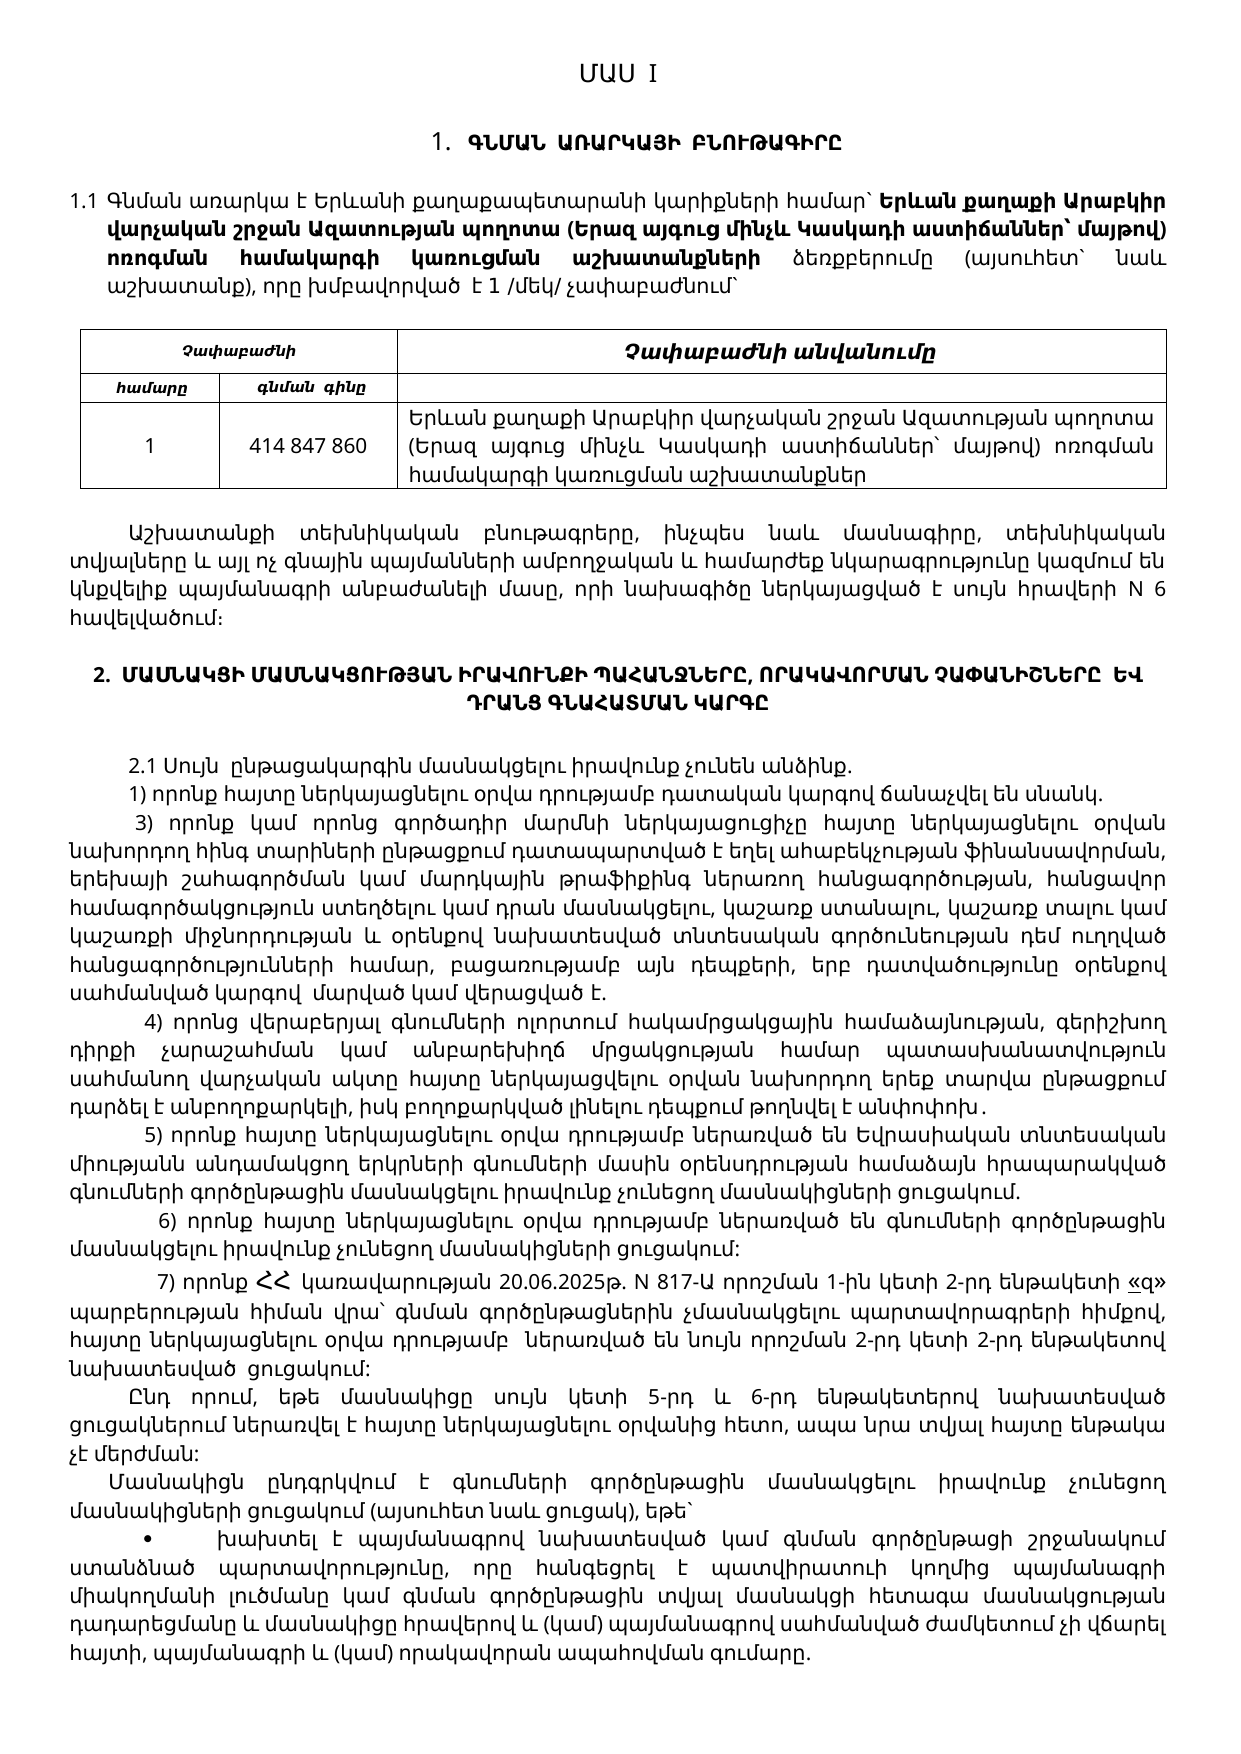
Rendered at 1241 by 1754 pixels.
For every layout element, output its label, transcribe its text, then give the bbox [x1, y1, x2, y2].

table_cell համարը [81, 374, 219, 402]
text 3) որոնք կամ որոնց գործադիր մարմնի ներկայացուցիչը հայտը ներկայացնելու օրվան նախորդող հինգ տարիների ընթացքում դատապարտված է եղել ահաբեկչության ֆինանսավորման, երեխայի շահագործման կամ մարդկային թրաֆիքինգ ներառող հանցագործության, հանցավոր համագործակցություն ստեղծելու կամ դրան մասնակցելու, կաշառք ստանալու, կաշառք տալու կամ կաշառքի միջնորդության և օրենքով նախատեսված տնտեսական գործունեության դեմ ուղղված հանցագործությունների համար, բացառությամբ այն դեպքերի, երբ դատվածությունը օրենքով սահմանված կարգով մարված կամ վերացված է. [69, 808, 1167, 1007]
text 5) որոնք հայտը ներկայացնելու օրվա դրությամբ ներառված են Եվրասիական տնտեսական միությանն անդամակցող երկրների գնումների մասին օրենսդրության համաձայն հրապարակված գնումների գործընթացին մասնակցելու իրավունք չունեցող մասնակիցների ցուցակում. [69, 1121, 1167, 1206]
subtitle Գնման առարկա է Երևանի քաղաքապետարանի կարիքների համար` Երևան քաղաքի Արաբկիր վարչական շրջան Ազատության պողոտա (Երազ այգուց մինչև Կասկադի աստիճաններ՝ մայթով) ոռոգման համակարգի կառուցման աշխատանքների ձեռքբերումը (այսուհետ` նաև աշխատանք), որը խմբավորված է 1 /մեկ/ չափաբաժնում` [69, 186, 1167, 300]
table_cell 1 [81, 403, 219, 488]
list խախտել է պայմանագրով նախատեսված կամ գնման գործընթացի շրջանակում ստանձնած պարտավորությունը, որը հանգեցրել է պատվիրատուի կողմից պայմանագրի միակողմանի լուծմանը կամ գնման գործընթացին տվյալ մասնակցի հետագա մասնակցության դադարեցմանը և մասնակիցը հրավերով և (կամ) պայմանագրով սահմանված ժամկետում չի վճարել հայտի, պայմանագրի և (կամ) որակավորան ապահովման գումարը. [69, 1524, 1167, 1666]
table_cell [398, 374, 1166, 402]
text 6) որոնք հայտը ներկայացնելու օրվա դրությամբ ներառված են գնումների գործընթացին մասնակցելու իրավունք չունեցող մասնակիցների ցուցակում: [69, 1206, 1167, 1263]
text Մասնակիցն ընդգրկվում է գնումների գործընթացին մասնակցելու իրավունք չունեցող մասնակիցների ցուցակում (այսուհետ նաև ցուցակ), եթե` [69, 1467, 1167, 1524]
text Աշխատանքի տեխնիկական բնութագրերը, ինչպես նաև մասնագիրը, տեխնիկական տվյալները և այլ ոչ գնային պայմանների ամբողջական և համարժեք նկարագրությունը կազմում են կնքվելիք պայմանագրի անբաժանելի մասը, որի նախագիծը ներկայացված է սույն հրավերի N 6 հավելվածում։ [69, 518, 1167, 631]
text 2.1 Սույն ընթացակարգին մասնակցելու իրավունք չունեն անձինք. [69, 751, 1167, 779]
table_cell Երևան քաղաքի Արաբկիր վարչական շրջան Ազատության պողոտա (Երազ այգուց մինչև Կասկադի աստիճաններ՝ մայթով) ոռոգման համակարգի կառուցման աշխատանքներ [398, 403, 1166, 488]
table_cell գնման գինը [220, 374, 397, 402]
list ԳՆՄԱՆ ԱՌԱՐԿԱՅԻ ԲՆՈՒԹԱԳԻՐԸ [107, 124, 1167, 158]
text ՄԱՍ I [69, 56, 1167, 89]
table_header Չափաբաժնի անվանումը [398, 330, 1166, 372]
table_header Չափաբաժնի [81, 330, 397, 372]
text 2. ՄԱՍՆԱԿՑԻ ՄԱՍՆԱԿՑՈՒԹՅԱՆ ԻՐԱՎՈՒՆՔԻ ՊԱՀԱՆՋՆԵՐԸ, ՈՐԱԿԱՎՈՐՄԱՆ ՉԱՓԱՆԻՇՆԵՐԸ ԵՎ ԴՐԱՆՑ ԳՆԱՀԱՏՄԱՆ ԿԱՐԳԸ [69, 660, 1167, 717]
table_cell 414 847 860 [220, 403, 397, 488]
text 4) որոնց վերաբերյալ գնումների ոլորտում հակամրցակցային համաձայնության, գերիշխող դիրքի չարաշահման կամ անբարեխիղճ մրցակցության համար պատասխանատվություն սահմանող վարչական ակտը հայտը ներկայացվելու օրվան նախորդող երեք տարվա ընթացքում դարձել է անբողոքարկելի, իսկ բողոքարկված լինելու դեպքում թողնվել է անփոփոխ․ [69, 1007, 1167, 1121]
text Ընդ որում, եթե մասնակիցը սույն կետի 5-րդ և 6-րդ ենթակետերով նախատեսված ցուցակներում ներառվել է հայտը ներկայացնելու օրվանից հետո, ապա նրա տվյալ հայտը ենթակա չէ մերժման: [69, 1382, 1167, 1467]
text 1) որոնք հայտը ներկայացնելու օրվա դրությամբ դատական կարգով ճանաչվել են սնանկ. [69, 779, 1167, 808]
